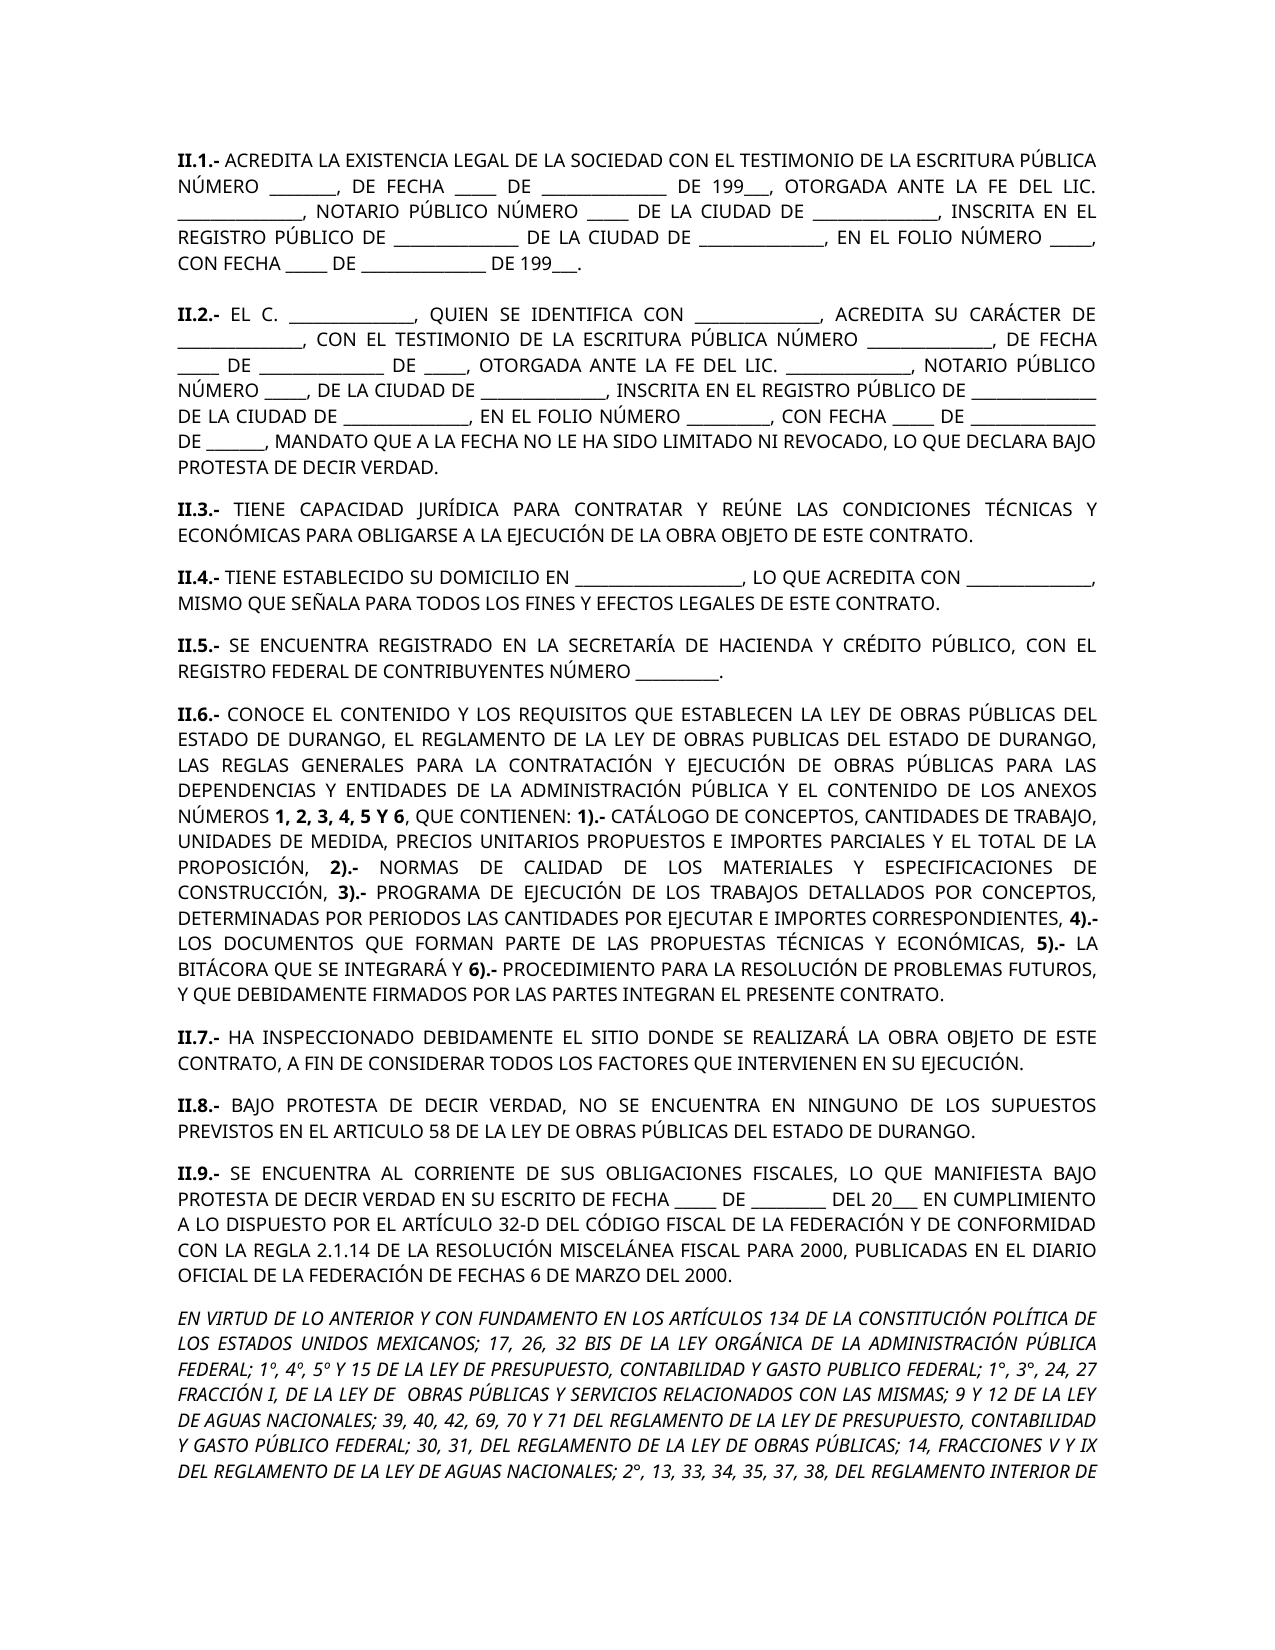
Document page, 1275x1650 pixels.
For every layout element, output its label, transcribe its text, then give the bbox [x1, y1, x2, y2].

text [177, 1305, 1098, 1484]
text II.2.- EL C. _______________, QUIEN SE IDENTIFICA CON _______________, ACREDITA SU CARÁCTER DE _______________, CON EL TESTIMONIO DE LA ESCRITURA PÚBLICA NÚMERO _______________, DE FECHA _____ DE _______________ DE _____, OTORGADA ANTE LA FE DEL LIC. _______________, NOTARIO PÚBLICO NÚMERO _____, DE LA CIUDAD DE _______________, INSCRITA EN EL REGISTRO PÚBLICO DE _______________ DE LA CIUDAD DE _______________, EN EL FOLIO NÚMERO __________, CON FECHA _____ DE _______________ DE _______, MANDATO QUE A LA FECHA NO LE HA SIDO LIMITADO NI REVOCADO, LO QUE DECLARA BAJO PROTESTA DE DECIR VERDAD. [177, 301, 1098, 479]
text II.6.- CONOCE EL CONTENIDO Y LOS REQUISITOS QUE ESTABLECEN LA LEY DE OBRAS PÚBLICAS DEL ESTADO DE DURANGO, EL REGLAMENTO DE LA LEY DE OBRAS PUBLICAS DEL ESTADO DE DURANGO, LAS REGLAS GENERALES PARA LA CONTRATACIÓN Y EJECUCIÓN DE OBRAS PÚBLICAS PARA LAS DEPENDENCIAS Y ENTIDADES DE LA ADMINISTRACIÓN PÚBLICA Y EL CONTENIDO DE LOS ANEXOS NÚMEROS 1, 2, 3, 4, 5 Y 6, QUE CONTIENEN: 1).- CATÁLOGO DE CONCEPTOS, CANTIDADES DE TRABAJO, UNIDADES DE MEDIDA, PRECIOS UNITARIOS PROPUESTOS E IMPORTES PARCIALES Y EL TOTAL DE LA PROPOSICIÓN, 2).- NORMAS DE CALIDAD DE LOS MATERIALES Y ESPECIFICACIONES DE CONSTRUCCIÓN, 3).- PROGRAMA DE EJECUCIÓN DE LOS TRABAJOS DETALLADOS POR CONCEPTOS, DETERMINADAS POR PERIODOS LAS CANTIDADES POR EJECUTAR E IMPORTES CORRESPONDIENTES, 4).- LOS DOCUMENTOS QUE FORMAN PARTE DE LAS PROPUESTAS TÉCNICAS Y ECONÓMICAS, 5).- LA BITÁCORA QUE SE INTEGRARÁ Y 6).- PROCEDIMIENTO PARA LA RESOLUCIÓN DE PROBLEMAS FUTUROS, Y QUE DEBIDAMENTE FIRMADOS POR LAS PARTES INTEGRAN EL PRESENTE CONTRATO. [177, 701, 1098, 1007]
text II.3.- TIENE CAPACIDAD JURÍDICA PARA CONTRATAR Y REÚNE LAS CONDICIONES TÉCNICAS Y ECONÓMICAS PARA OBLIGARSE A LA EJECUCIÓN DE LA OBRA OBJETO DE ESTE CONTRATO. [177, 497, 1098, 548]
text II.4.- TIENE ESTABLECIDO SU DOMICILIO EN ____________________, LO QUE ACREDITA CON _______________, MISMO QUE SEÑALA PARA TODOS LOS FINES Y EFECTOS LEGALES DE ESTE CONTRATO. [177, 565, 1098, 616]
text II.9.- SE ENCUENTRA AL CORRIENTE DE SUS OBLIGACIONES FISCALES, LO QUE MANIFIESTA BAJO PROTESTA DE DECIR VERDAD EN SU ESCRITO DE FECHA _____ DE _________ DEL 20___ EN CUMPLIMIENTO A LO DISPUESTO POR EL ARTÍCULO 32-D DEL CÓDIGO FISCAL DE LA FEDERACIÓN Y DE CONFORMIDAD CON LA REGLA 2.1.14 DE LA RESOLUCIÓN MISCELÁNEA FISCAL PARA 2000, PUBLICADAS EN EL DIARIO OFICIAL DE LA FEDERACIÓN DE FECHAS 6 DE MARZO DEL 2000. [177, 1161, 1098, 1288]
text II.5.- SE ENCUENTRA REGISTRADO EN LA SECRETARÍA DE HACIENDA Y CRÉDITO PÚBLICO, CON EL REGISTRO FEDERAL DE CONTRIBUYENTES NÚMERO __________. [177, 633, 1098, 684]
text II.1.- ACREDITA LA EXISTENCIA LEGAL DE LA SOCIEDAD CON EL TESTIMONIO DE LA ESCRITURA PÚBLICA NÚMERO ________, DE FECHA _____ DE _______________ DE 199___, OTORGADA ANTE LA FE DEL LIC. _______________, NOTARIO PÚBLICO NÚMERO _____ DE LA CIUDAD DE _______________, INSCRITA EN EL REGISTRO PÚBLICO DE _______________ DE LA CIUDAD DE _______________, EN EL FOLIO NÚMERO _____, CON FECHA _____ DE _______________ DE 199___. [177, 148, 1098, 275]
text II.7.- HA INSPECCIONADO DEBIDAMENTE EL SITIO DONDE SE REALIZARÁ LA OBRA OBJETO DE ESTE CONTRATO, A FIN DE CONSIDERAR TODOS LOS FACTORES QUE INTERVIENEN EN SU EJECUCIÓN. [177, 1024, 1098, 1075]
text II.8.- BAJO PROTESTA DE DECIR VERDAD, NO SE ENCUENTRA EN NINGUNO DE LOS SUPUESTOS PREVISTOS EN EL ARTICULO 58 DE LA LEY DE OBRAS PÚBLICAS DEL ESTADO DE DURANGO. [177, 1092, 1098, 1143]
